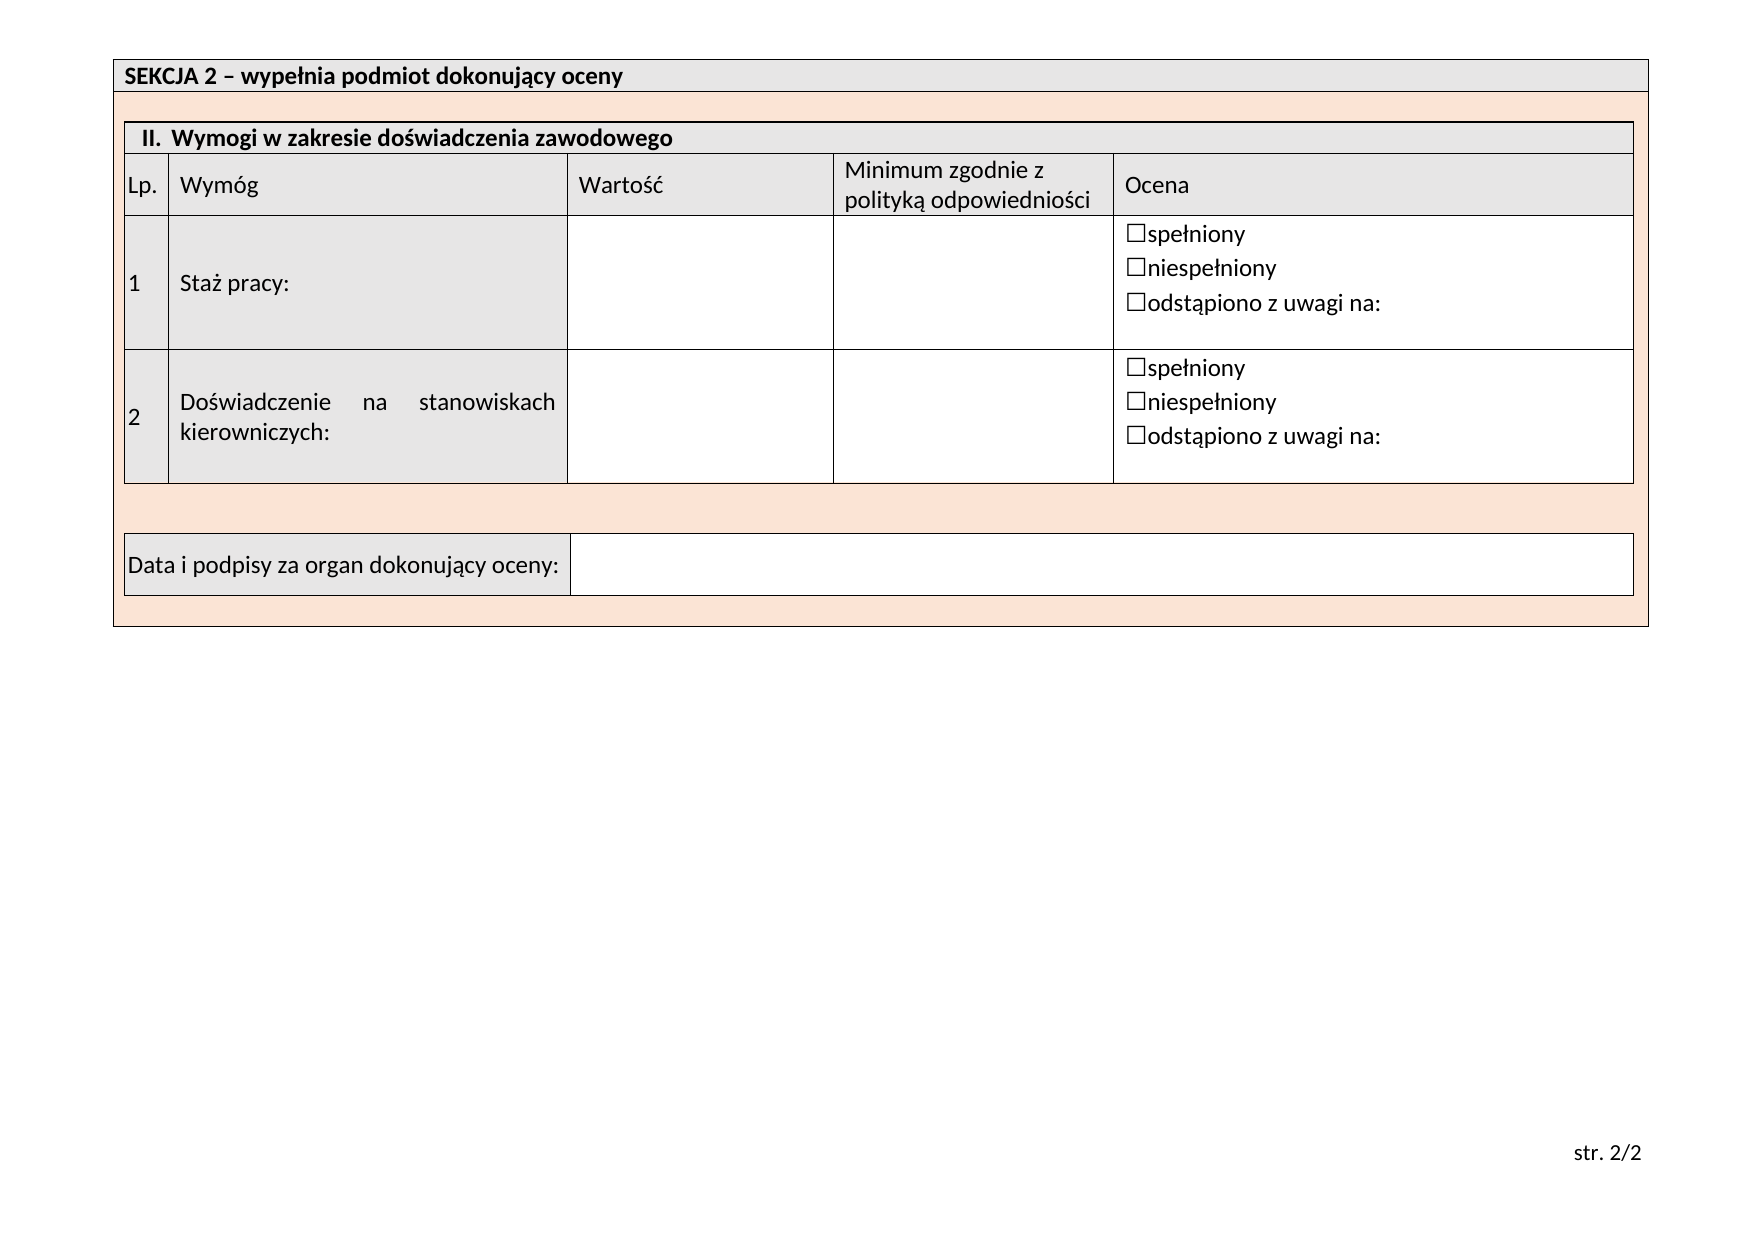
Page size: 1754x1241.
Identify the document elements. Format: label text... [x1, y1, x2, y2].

table_header SEKCJA 2 – wypełnia podmiot dokonujący oceny [114, 60, 1648, 91]
table_cell [114, 92, 1648, 626]
